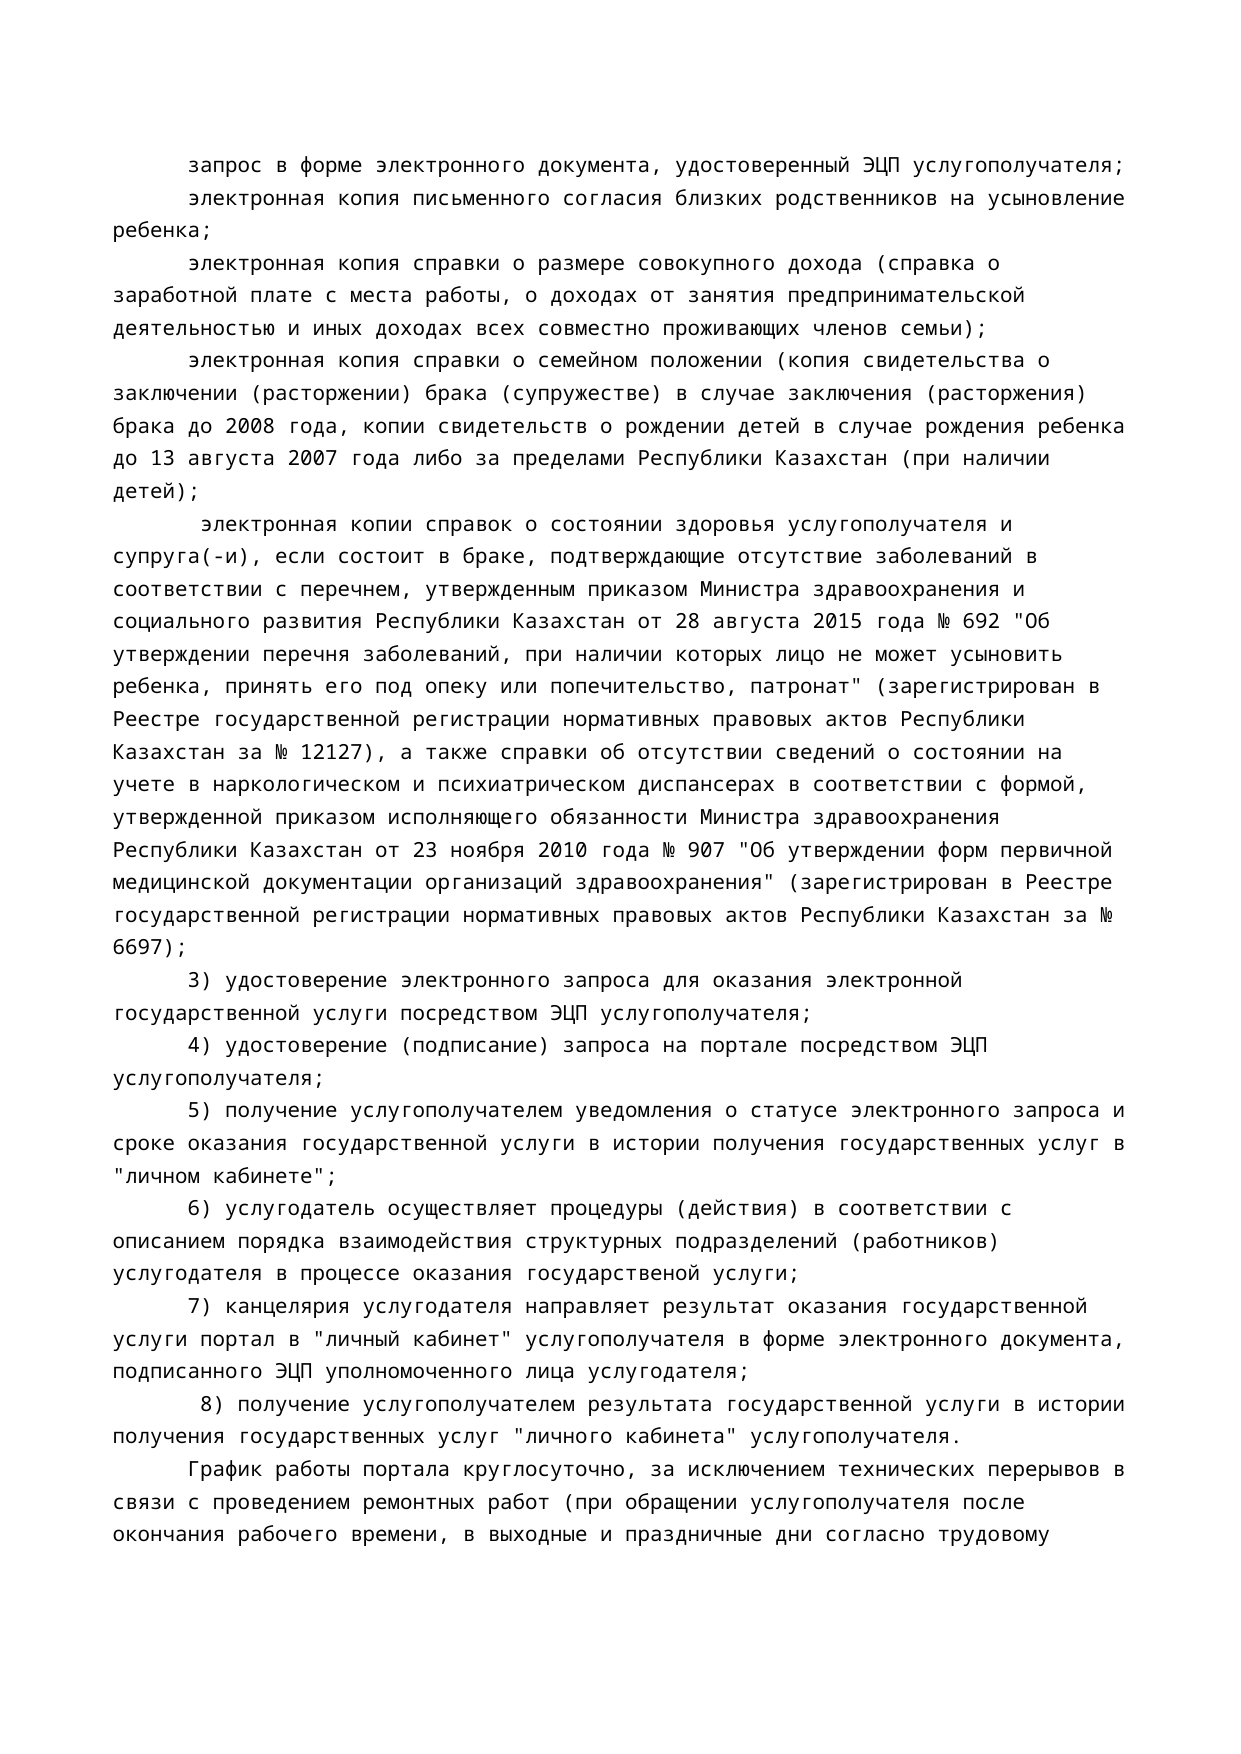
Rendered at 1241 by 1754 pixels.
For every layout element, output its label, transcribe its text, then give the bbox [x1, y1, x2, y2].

text 5) получение услугополучателем уведомления о статусе электронного запроса и сроке оказания государственной услуги в истории получения государственных услуг в "личном кабинете"; [112, 1096, 1128, 1189]
text 7) канцелярия услугодателя направляет результат оказания государственной услуги портал в "личный кабинет" услугополучателя в форме электронного документа, подписанного ЭЦП уполномоченного лица услугодателя; [112, 1291, 1128, 1385]
text 6) услугодатель осуществляет процедуры (действия) в соответствии с описанием порядка взаимодействия структурных подразделений (работников) услугодателя в процессе оказания государственой услуги; [112, 1193, 1128, 1287]
text 8) получение услугополучателем результата государственной услуги в истории получения государственных услуг "личного кабинета" услугополучателя. [112, 1389, 1128, 1450]
text 3) удостоверение электронного запроса для оказания электронной государственной услуги посредством ЭЦП услугополучателя; [112, 965, 1128, 1026]
text электронная копия письменного согласия близких родственников на усыновление ребенка; [112, 183, 1128, 244]
text 4) удостоверение (подписание) запроса на портале посредством ЭЦП услугополучателя; [112, 1030, 1128, 1091]
text электронная копии справок о состоянии здоровья услугополучателя и супруга(-и), если состоит в браке, подтверждающие отсутствие заболеваний в соответствии с перечнем, утвержденным приказом Министра здравоохранения и социального развития Республики Казахстан от 28 августа 2015 года № 692 "Об утверждении перечня заболеваний, при наличии которых лицо не может усыновить ребенка, принять его под опеку или попечительство, патронат" (зарегистрирован в Реестре государственной регистрации нормативных правовых актов Республики Казахстан за № 12127), а также справки об отсутствии сведений о состоянии на учете в наркологическом и психиатрическом диспансерах в соответствии с формой, утвержденной приказом исполняющего обязанности Министра здравоохранения Республики Казахстан от 23 ноября 2010 года № 907 "Об утверждении форм первичной медицинской документации организаций здравоохранения" (зарегистрирован в Реестре государственной регистрации нормативных правовых актов Республики Казахстан за № 6697); [112, 509, 1128, 961]
text запрос в форме электронного документа, удостоверенный ЭЦП услугополучателя; [112, 150, 1128, 178]
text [112, 1454, 1128, 1548]
text электронная копия справки о семейном положении (копия свидетельства о заключении (расторжении) брака (супружестве) в случае заключения (расторжения) брака до 2008 года, копии свидетельств о рождении детей в случае рождения ребенка до 13 августа 2007 года либо за пределами Республики Казахстан (при наличии детей); [112, 346, 1128, 504]
text электронная копия справки о размере совокупного дохода (справка о заработной плате с места работы, о доходах от занятия предпринимательской деятельностью и иных доходах всех совместно проживающих членов семьи); [112, 248, 1128, 341]
